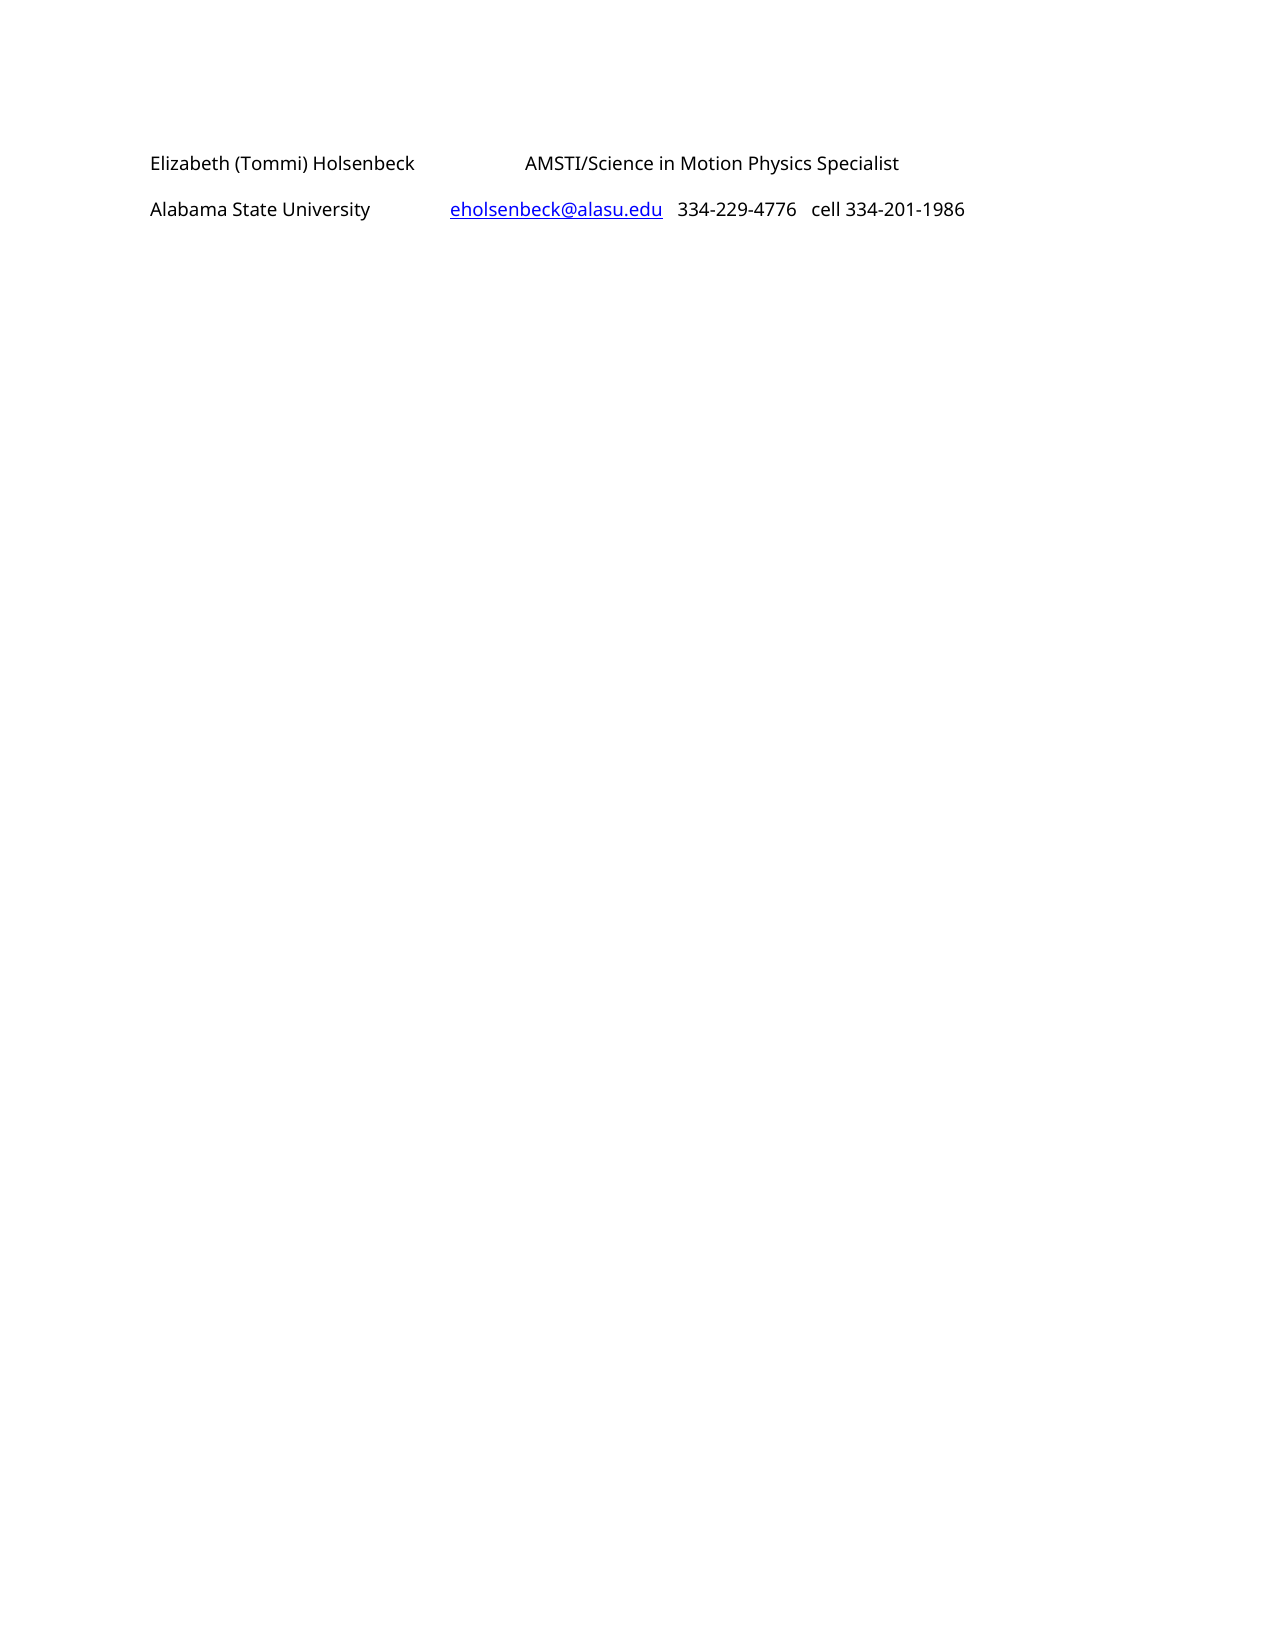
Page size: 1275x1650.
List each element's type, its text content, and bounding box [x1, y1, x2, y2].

text Elizabeth (Tommi) Holsenbeck AMSTI/Science in Motion Physics Specialist [150, 150, 1125, 176]
text Alabama State University eholsenbeck@alasu.edu 334-229-4776 cell 334-201-1986 [150, 196, 1125, 222]
